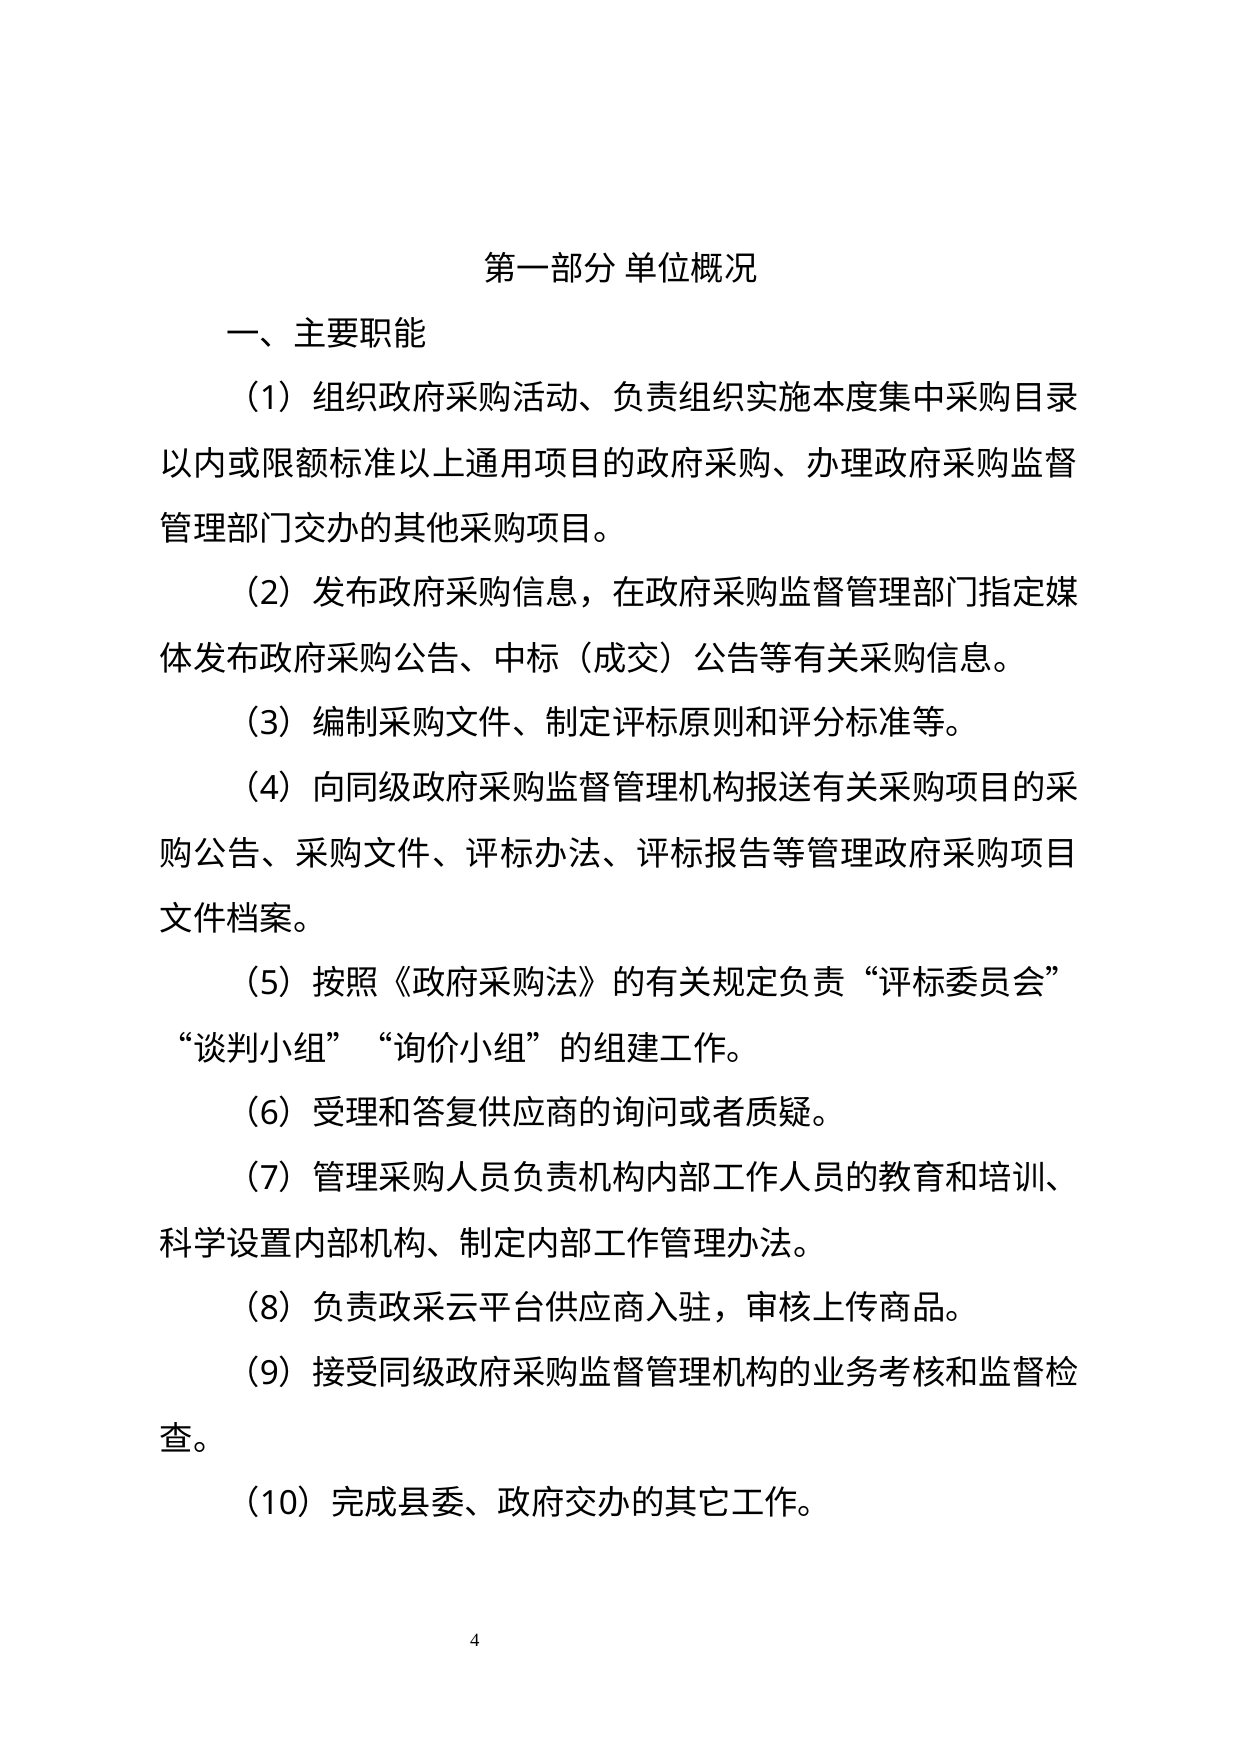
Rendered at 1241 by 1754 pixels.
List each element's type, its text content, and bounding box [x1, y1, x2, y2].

text （4）向同级政府采购监督管理机构报送有关采购项目的采购公告、采购文件、评标办法、评标报告等管理政府采购项目文件档案。 [159, 753, 1081, 948]
text 第一部分 单位概况 [159, 233, 1081, 298]
text （10）完成县委、政府交办的其它工作。 [159, 1468, 1081, 1533]
text （8）负责政采云平台供应商入驻，审核上传商品。 [159, 1273, 1081, 1338]
text （1）组织政府采购活动、负责组织实施本度集中采购目录以内或限额标准以上通用项目的政府采购、办理政府采购监督管理部门交办的其他采购项目。 [159, 363, 1081, 558]
text （9）接受同级政府采购监督管理机构的业务考核和监督检查。 [159, 1338, 1081, 1468]
text （6）受理和答复供应商的询问或者质疑。 [159, 1078, 1081, 1143]
text （5）按照《政府采购法》的有关规定负责“评标委员会”“谈判小组”“询价小组”的组建工作。 [159, 948, 1081, 1078]
text （2）发布政府采购信息，在政府采购监督管理部门指定媒体发布政府采购公告、中标（成交）公告等有关采购信息。 [159, 558, 1081, 688]
text 一、主要职能 [159, 298, 1081, 363]
text （7）管理采购人员负责机构内部工作人员的教育和培训、科学设置内部机构、制定内部工作管理办法。 [159, 1143, 1081, 1273]
text （3）编制采购文件、制定评标原则和评分标准等。 [159, 688, 1081, 753]
